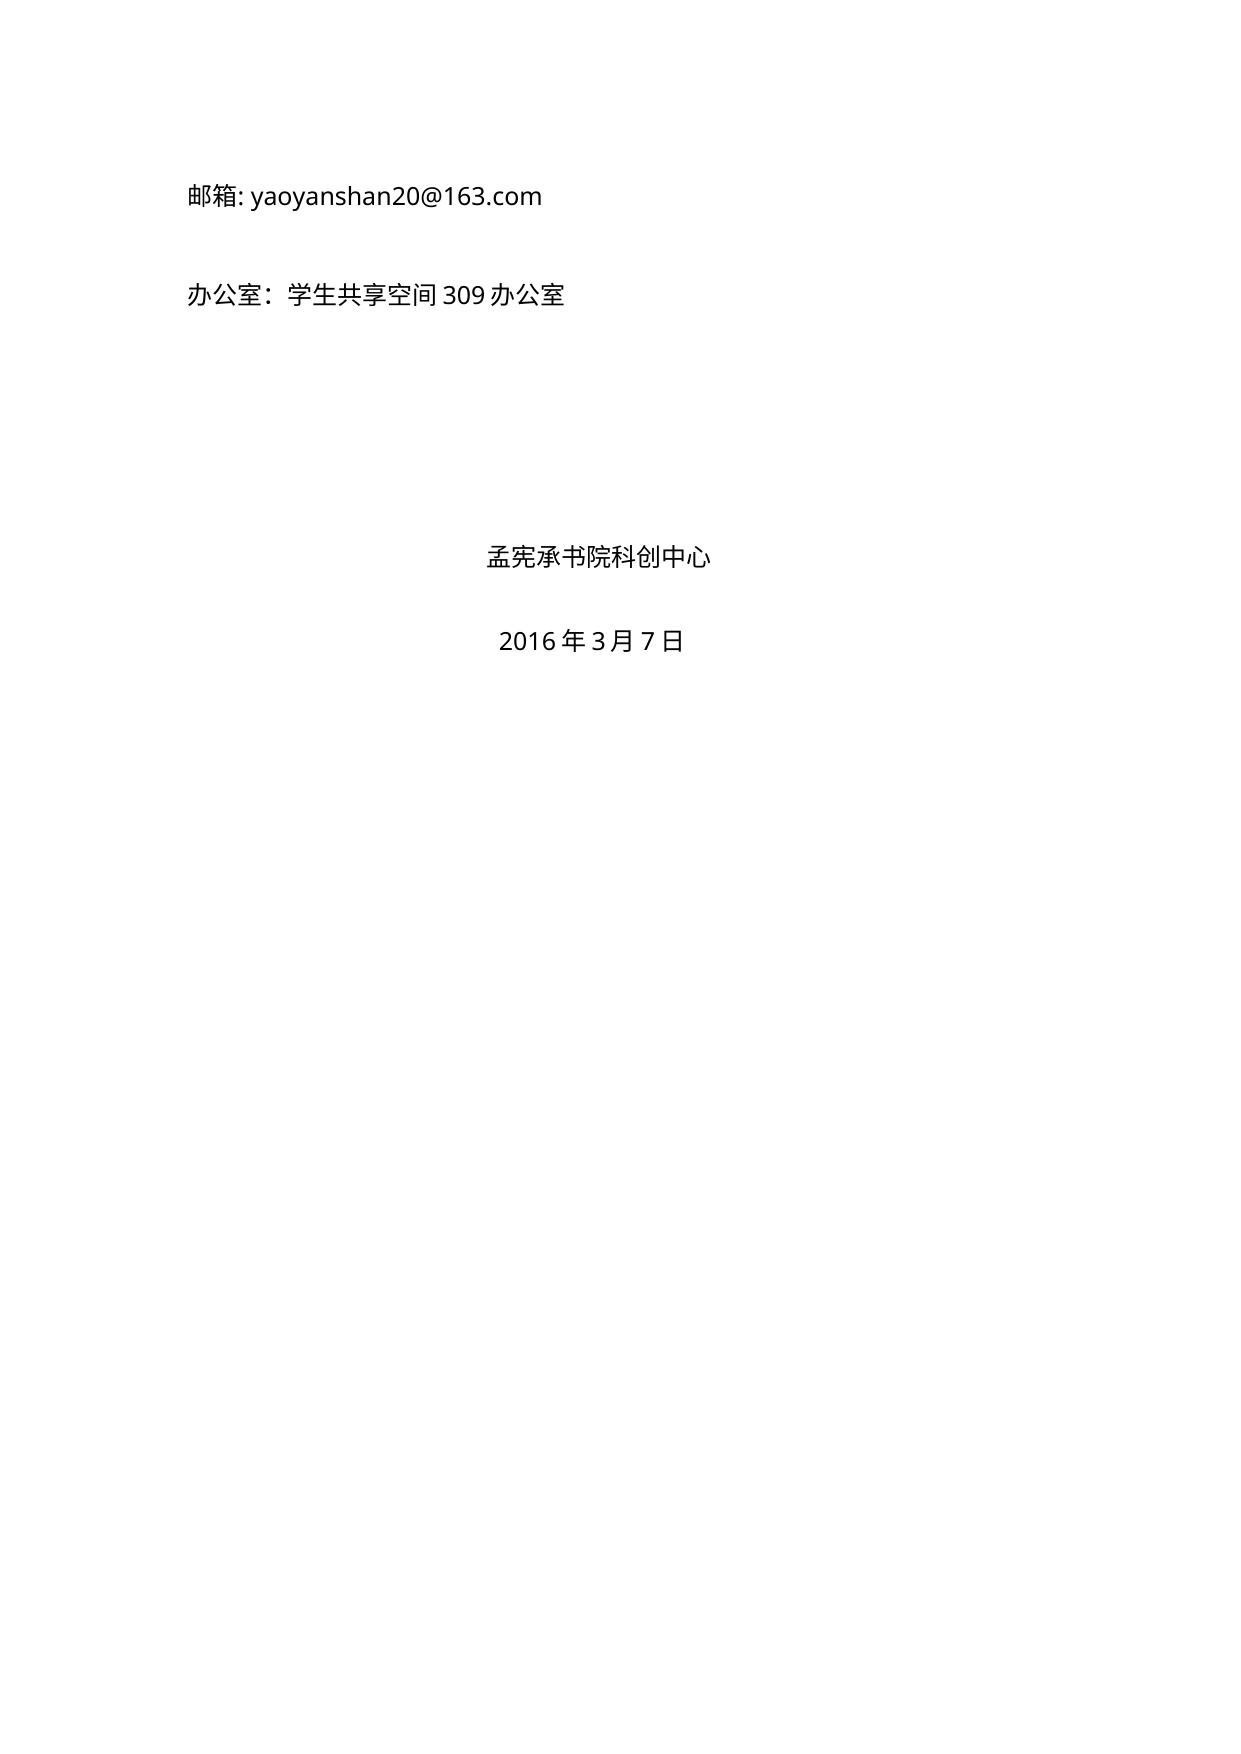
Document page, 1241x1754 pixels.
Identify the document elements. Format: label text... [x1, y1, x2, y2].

text 邮箱: yaoyanshan20@163.com [187, 162, 1053, 227]
text 2016年3月7日 [187, 607, 1053, 672]
text 办公室：学生共享空间309办公室 [187, 261, 1053, 326]
text 孟宪承书院科创中心 [187, 523, 1053, 588]
